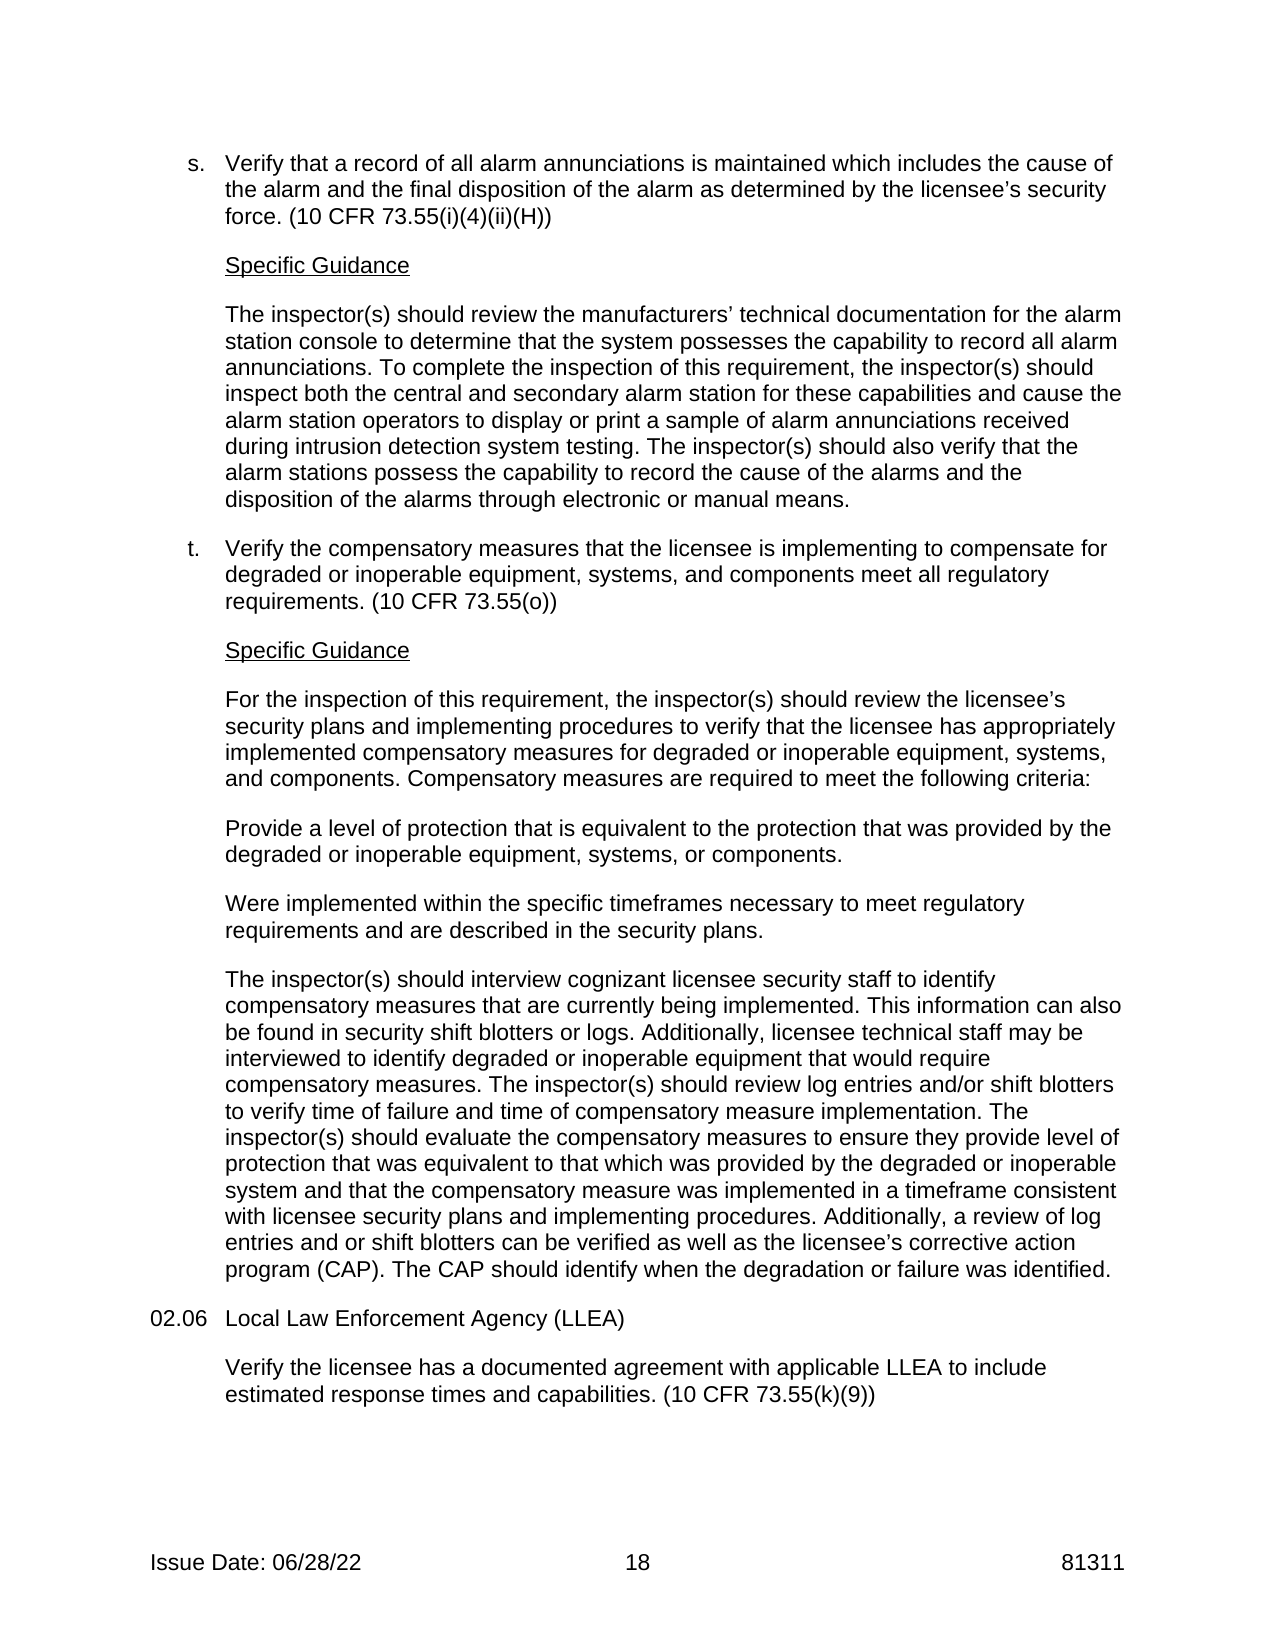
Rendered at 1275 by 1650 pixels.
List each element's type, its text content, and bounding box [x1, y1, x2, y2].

text Verify the licensee has a documented agreement with applicable LLEA to include estimated response times and capabilities. (10 CFR 73.55(k)(9)) [225, 1354, 1125, 1407]
text Specific Guidance [225, 637, 1125, 663]
text Provide a level of protection that is equivalent to the protection that was provided by the degraded or inoperable equipment, systems, or components. [225, 814, 1125, 867]
text Specific Guidance [225, 252, 1125, 278]
list Verify that a record of all alarm annunciations is maintained which includes the cause of the alarm and the final disposition of the alarm as determined by the licensee’s security force. (10 CFR 73.55(i)(4)(ii)(H)) [187, 150, 1125, 229]
text Were implemented within the specific timeframes necessary to meet regulatory requirements and are described in the security plans. [225, 890, 1125, 943]
text The inspector(s) should review the manufacturers’ technical documentation for the alarm station console to determine that the system possesses the capability to record all alarm annunciations. To complete the inspection of this requirement, the inspector(s) should inspect both the central and secondary alarm station for these capabilities and cause the alarm station operators to display or print a sample of alarm annunciations received during intrusion detection system testing. The inspector(s) should also verify that the alarm stations possess the capability to record the cause of the alarms and the disposition of the alarms through electronic or manual means. [225, 301, 1125, 512]
text The inspector(s) should interview cognizant licensee security staff to identify compensatory measures that are currently being implemented. This information can also be found in security shift blotters or logs. Additionally, licensee technical staff may be interviewed to identify degraded or inoperable equipment that would require compensatory measures. The inspector(s) should review log entries and/or shift blotters to verify time of failure and time of compensatory measure implementation. The inspector(s) should evaluate the compensatory measures to ensure they provide level of protection that was equivalent to that which was provided by the degraded or inoperable system and that the compensatory measure was implemented in a timeframe consistent with licensee security plans and implementing procedures. Additionally, a review of log entries and or shift blotters can be verified as well as the licensee’s corrective action program (CAP). The CAP should identify when the degradation or failure was identified. [225, 966, 1125, 1282]
text For the inspection of this requirement, the inspector(s) should review the licensee’s security plans and implementing procedures to verify that the licensee has appropriately implemented compensatory measures for degraded or inoperable equipment, systems, and components. Compensatory measures are required to meet the following criteria: [225, 686, 1125, 792]
list Verify the compensatory measures that the licensee is implementing to compensate for degraded or inoperable equipment, systems, and components meet all regulatory requirements. (10 CFR 73.55(o)) [187, 535, 1125, 614]
subtitle 02.06 Local Law Enforcement Agency (LLEA) [150, 1305, 1125, 1331]
